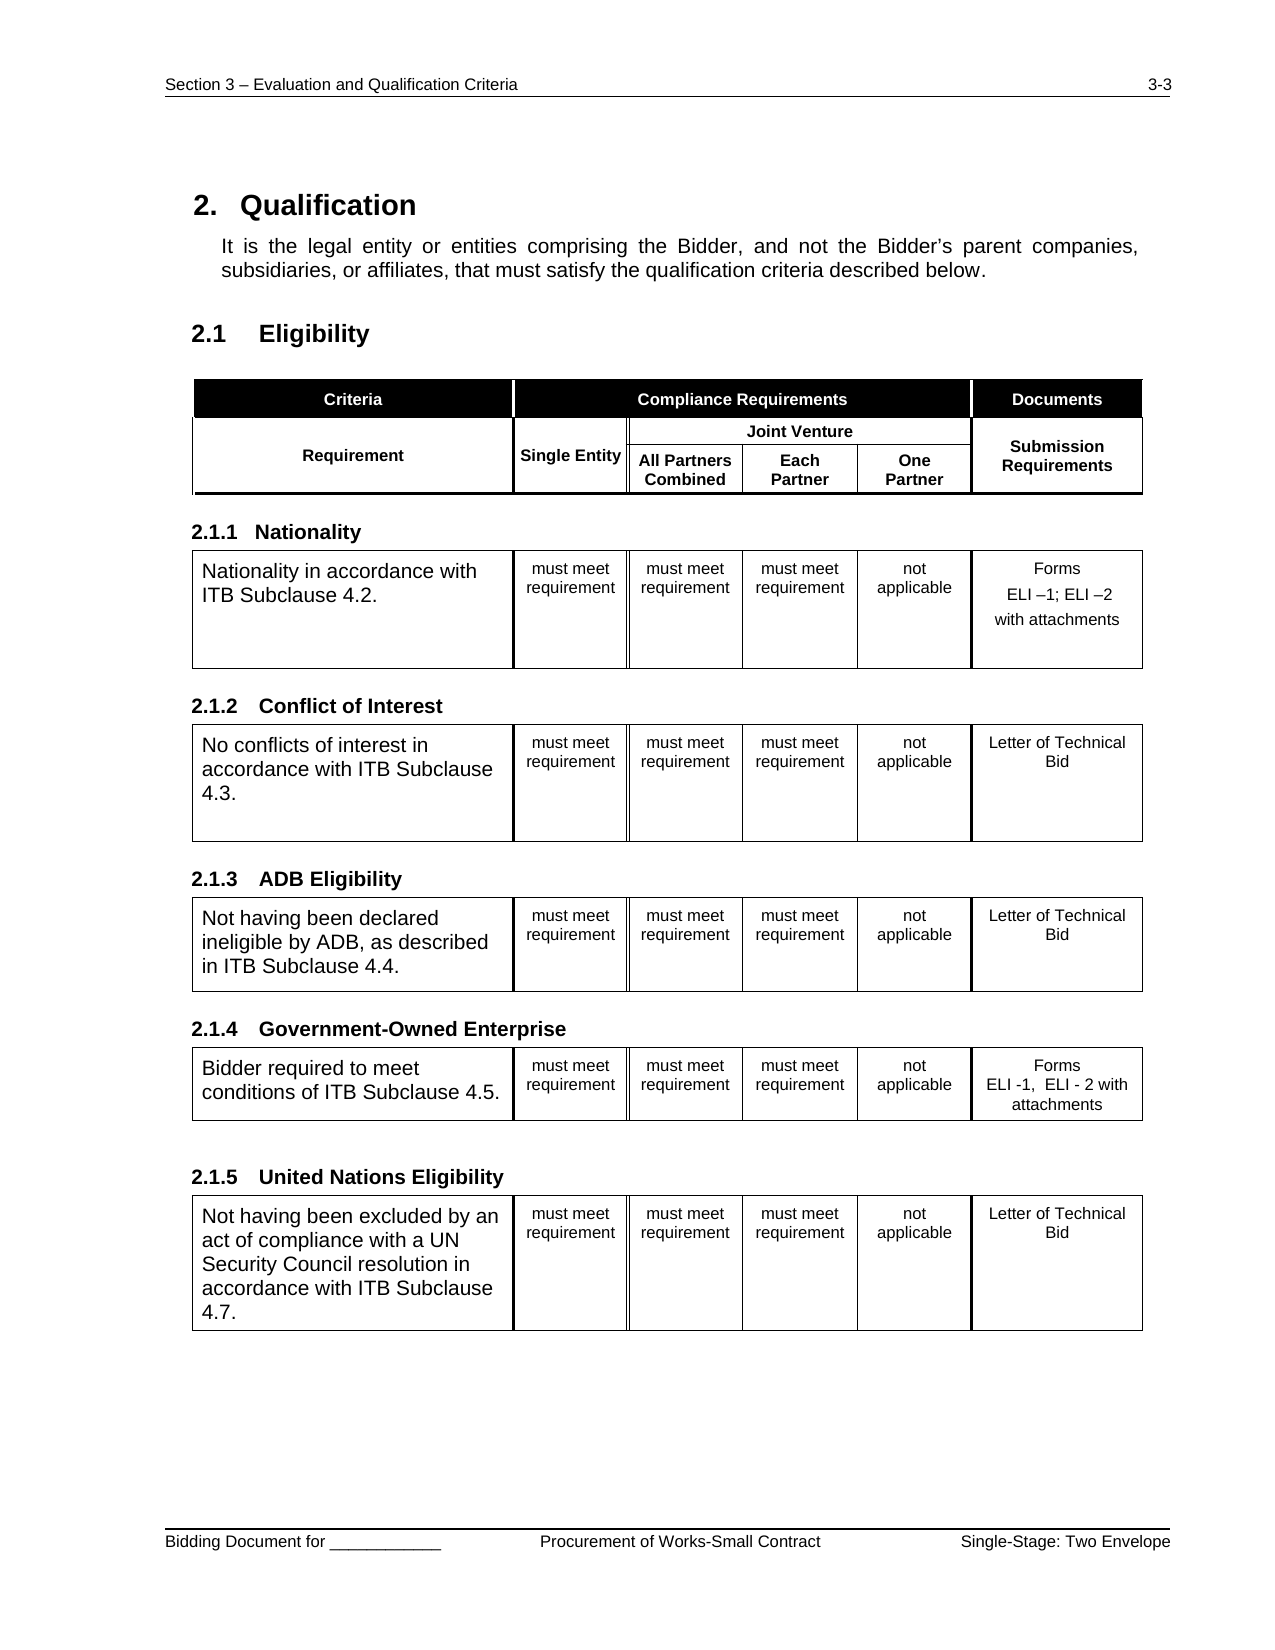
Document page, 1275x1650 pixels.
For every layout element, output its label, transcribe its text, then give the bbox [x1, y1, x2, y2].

subtitle 2.1.4 Government-Owned Enterprise [191, 1017, 1170, 1041]
table_header Documents [973, 380, 1142, 417]
subtitle 2.1.3 ADB Eligibility [191, 867, 1170, 891]
table_header must meet requirement [743, 551, 857, 667]
table_header must meet requirement [743, 898, 857, 991]
table_cell Submission Requirements [973, 418, 1142, 492]
table_cell One Partner [858, 445, 970, 492]
table_cell All Partners Combined [630, 445, 742, 492]
table_header not applicable [858, 1196, 970, 1330]
subtitle 2.1.5 United Nations Eligibility [191, 1165, 1170, 1189]
table_header Criteria [194, 380, 512, 417]
subtitle 2.1 Eligibility [191, 319, 1170, 348]
table_header Nationality in accordance with ITB Subclause 4.2. [193, 551, 512, 667]
subtitle 2.1.2 Conflict of Interest [191, 693, 1170, 717]
table_header Compliance Requirements [515, 379, 970, 417]
table_header not applicable [858, 551, 970, 667]
table_header must meet requirement [515, 1048, 626, 1120]
table_header Not having been declared ineligible by ADB, as described in ITB Subclause 4.4. [193, 898, 512, 991]
table_header No conflicts of interest in accordance with ITB Subclause 4.3. [193, 725, 512, 841]
table_header must meet requirement [515, 551, 626, 667]
table_header must meet requirement [630, 1048, 742, 1120]
table_header must meet requirement [743, 1048, 857, 1120]
table_header Forms ELI –1; ELI –2 with attachments [973, 551, 1142, 667]
table_header Letter of Technical Bid [973, 725, 1142, 841]
table_cell Single Entity [515, 418, 626, 492]
table_cell Requirement [193, 417, 512, 492]
table_header Forms ELI -1, ELI - 2 with attachments [973, 1048, 1142, 1120]
table_header Bidder required to meet conditions of ITB Subclause 4.5. [193, 1048, 512, 1120]
table_header must meet requirement [743, 725, 857, 841]
table_header Not having been excluded by an act of compliance with a UN Security Council resolution in accordance with ITB Subclause 4.7. [193, 1196, 512, 1330]
table_header must meet requirement [630, 551, 742, 667]
table_header not applicable [858, 898, 970, 991]
table_header must meet requirement [743, 1196, 857, 1330]
table_header must meet requirement [515, 725, 626, 841]
table_header must meet requirement [630, 725, 742, 841]
subtitle 2. Qualification [193, 187, 1170, 221]
table_header Letter of Technical Bid [973, 1196, 1142, 1330]
subtitle 2.1.1 Nationality [191, 520, 1170, 544]
table_header must meet requirement [515, 1196, 626, 1330]
text It is the legal entity or entities comprising the Bidder, and not the Bidder’s parent companies, subsidiaries, or affiliates, that must satisfy the qualification criteria described below. [221, 233, 1140, 281]
table_header must meet requirement [515, 898, 626, 991]
table_header Letter of Technical Bid [973, 898, 1142, 991]
table_cell Joint Venture [630, 418, 970, 443]
table_header must meet requirement [630, 898, 742, 991]
table_cell Each Partner [743, 445, 857, 492]
table_header must meet requirement [630, 1196, 742, 1330]
table_header not applicable [858, 725, 970, 841]
table_header not applicable [858, 1048, 970, 1120]
